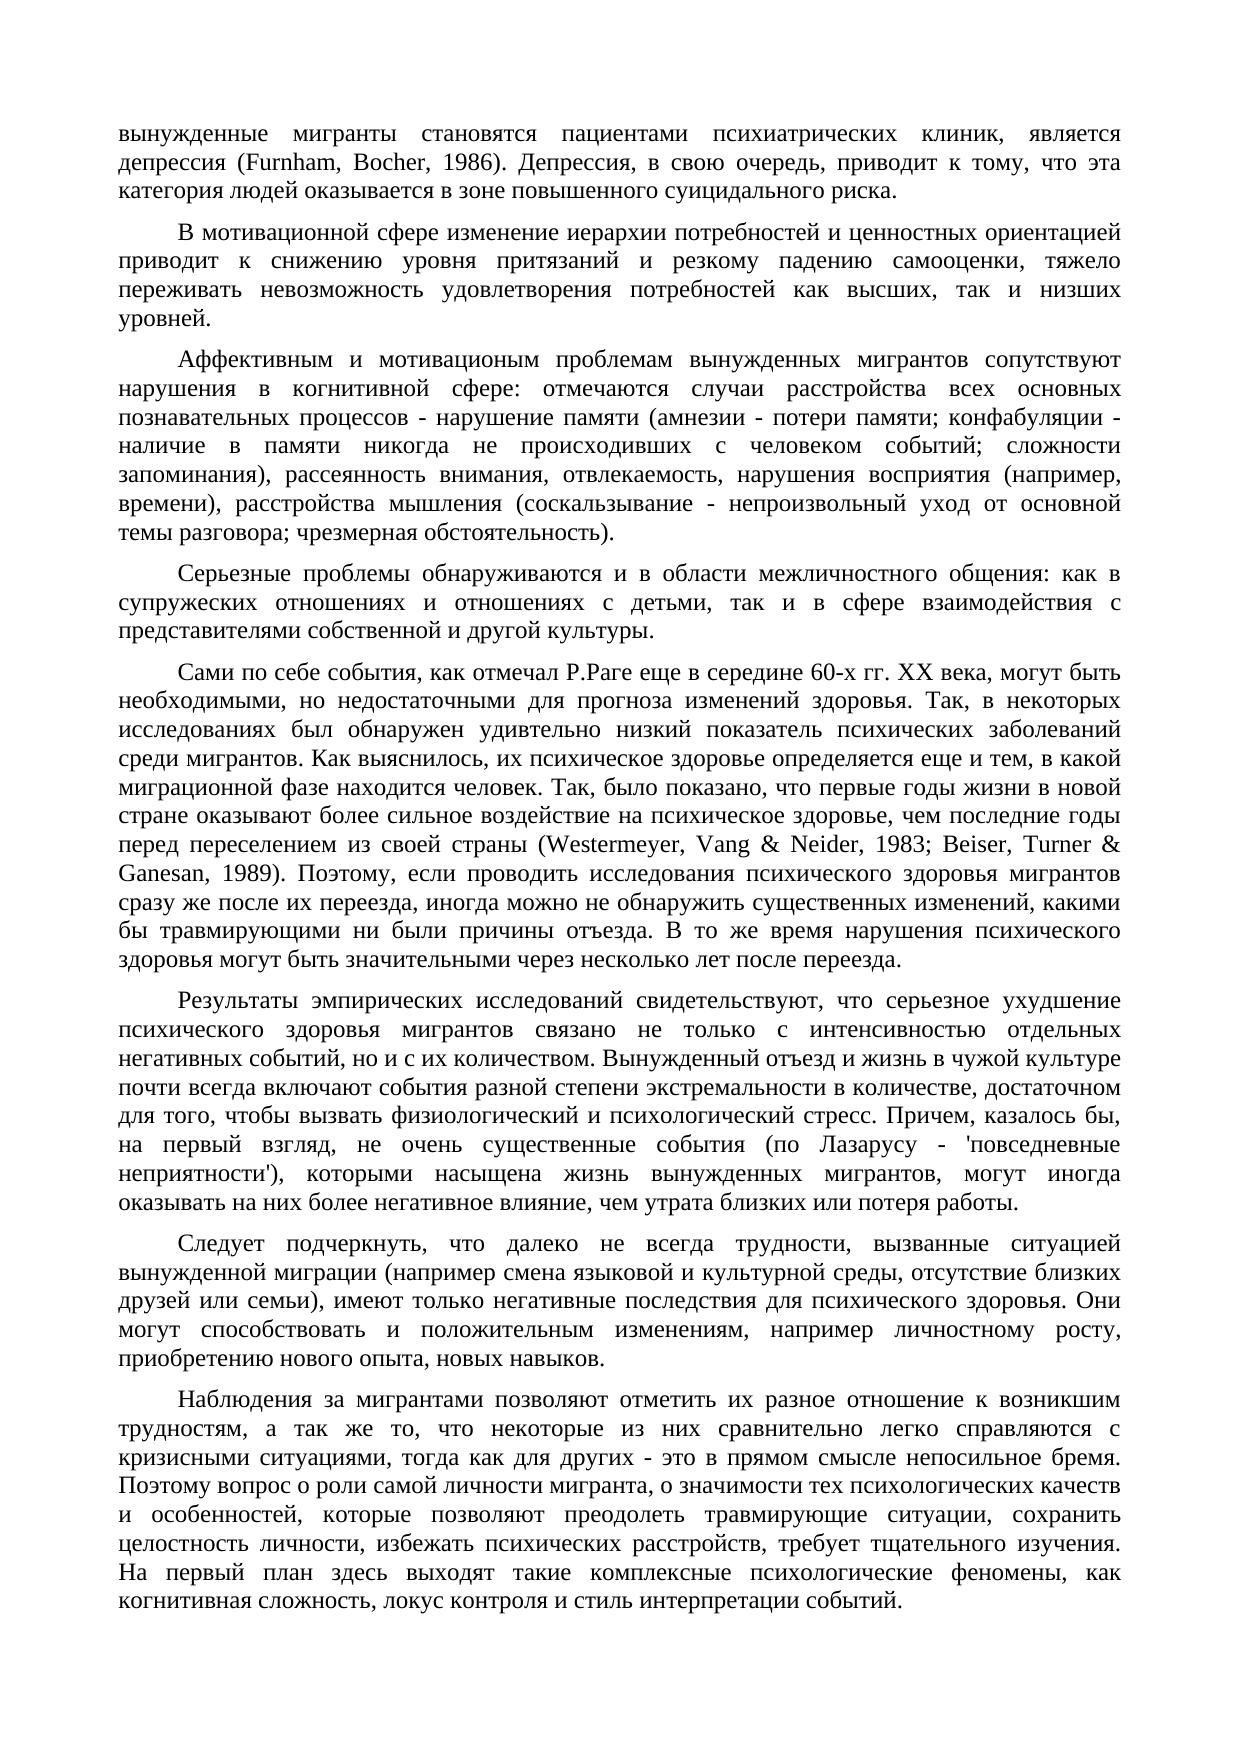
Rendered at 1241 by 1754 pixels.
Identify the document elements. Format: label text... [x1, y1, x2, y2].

text Аффективным и мотивационым проблемам вынужденных мигрантов сопутствуют нарушения в когнитивной сфере: отмечаются случаи расстройства всех основных познавательных процессов - нарушение памяти (амнезии - потери памяти; конфабуляции - наличие в памяти никогда не происходивших с человеком событий; сложности запоминания), рассеянность внимания, отвлекаемость, нарушения восприятия (например, времени), расстройства мышления (соскальзывание - непроизвольный уход от основной темы разговора; чрезмерная обстоятельность). [118, 344, 1122, 546]
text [118, 118, 1122, 204]
text В мотивационной сфере изменение иерархии потребностей и ценностных ориентацией приводит к снижению уровня притязаний и резкому падению самооценки, тяжело переживать невозможность удовлетворения потребностей как высших, так и низших уровней. [118, 217, 1122, 332]
text Наблюдения за мигрантами позволяют отметить их разное отношение к возникшим трудностям, а так же то, что некоторые из них сравнительно легко справляются с кризисными ситуациями, тогда как для других - это в прямом смысле непосильное бремя. Поэтому вопрос о роли самой личности мигранта, о значимости тех психологических качеств и особенностей, которые позволяют преодолеть травмирующие ситуации, сохранить целостность личности, избежать психических расстройств, требует тщательного изучения. На первый план здесь выходят такие комплексные психологические феномены, как когнитивная сложность, локус контроля и стиль интерпретации событий. [118, 1384, 1122, 1614]
text Сами по себе события, как отмечал Р.Раге еще в середине 60-х гг. ХХ века, могут быть необходимыми, но недостаточными для прогноза изменений здоровья. Так, в некоторых исследованиях был обнаружен удивтельно низкий показатель психических заболеваний среди мигрантов. Как выяснилось, их психическое здоровье определяется еще и тем, в какой миграционной фазе находится человек. Так, было показано, что первые годы жизни в новой стране оказывают более сильное воздействие на психическое здоровье, чем последние годы перед переселением из своей страны (Westermeyer, Vang & Neider, 1983; Beiser, Turner & Ganesan, 1989). Поэтому, если проводить исследования психического здоровья мигрантов сразу же после их переезда, иногда можно не обнаружить существенных изменений, какими бы травмирующими ни были причины отъезда. В то же время нарушения психического здоровья могут быть значительными через несколько лет после переезда. [118, 657, 1122, 973]
text Серьезные проблемы обнаруживаются и в области межличностного общения: как в супружеских отношениях и отношениях с детьми, так и в сфере взаимодействия с представителями собственной и другой культуры. [118, 558, 1122, 644]
text Результаты эмпирических исследований свидетельствуют, что серьезное ухудшение психического здоровья мигрантов связано не только с интенсивностью отдельных негативных событий, но и с их количеством. Вынужденный отъезд и жизнь в чужой культуре почти всегда включают события разной степени экстремальности в количестве, достаточном для того, чтобы вызвать физиологический и психологический стресс. Причем, казалось бы, на первый взгляд, не очень существенные события (по Лазарусу - 'повседневные неприятности'), которыми насыщена жизнь вынужденных мигрантов, могут иногда оказывать на них более негативное влияние, чем утрата близких или потеря работы. [118, 986, 1122, 1216]
text Следует подчеркнуть, что далеко не всегда трудности, вызванные ситуацией вынужденной миграции (например смена языковой и культурной среды, отсутствие близких друзей или семьи), имеют только негативные последствия для психического здоровья. Они могут способствовать и положительным изменениям, например личностному росту, приобретению нового опыта, новых навыков. [118, 1228, 1122, 1372]
